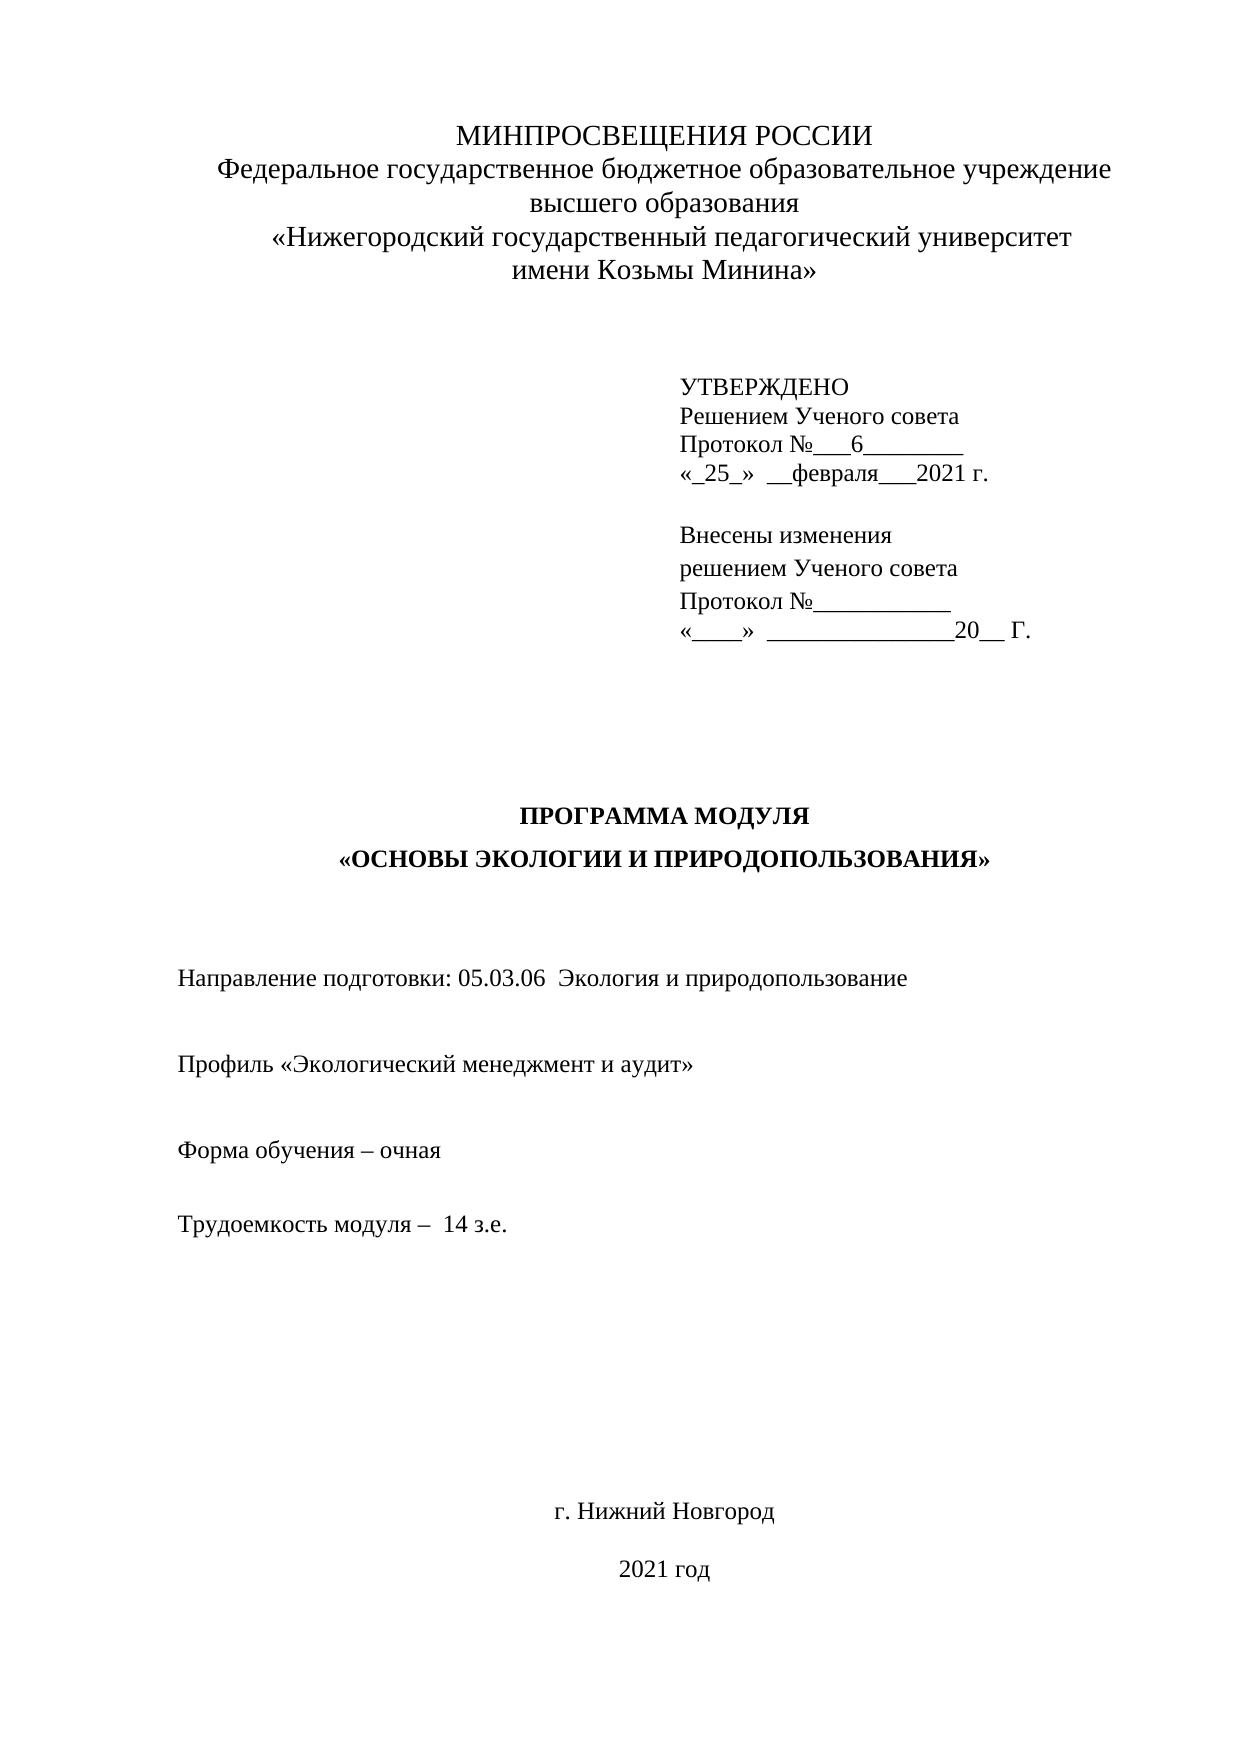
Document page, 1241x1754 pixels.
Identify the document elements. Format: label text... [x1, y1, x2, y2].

text Форма обучения – очная [177, 1135, 1152, 1164]
text «_25_» __февраля___2021 г. [679, 458, 1152, 487]
text МИНПРОСВЕЩЕНИЯ РОССИИ [177, 118, 1152, 152]
text Протокол №___6________ [679, 429, 1152, 458]
text Профиль «Экологический менеджмент и аудит» [177, 1049, 1152, 1078]
text 2021 год [177, 1554, 1152, 1582]
text г. Нижний Новгород [177, 1496, 1152, 1525]
text программа модуля [177, 801, 1152, 830]
text УТВЕРЖДЕНО [679, 372, 1152, 401]
text Внесены изменения [679, 520, 1152, 549]
text Решением Ученого совета [679, 401, 1152, 429]
text Трудоемкость модуля – 14 з.е. [177, 1209, 1152, 1237]
text «____» _______________20__ г. [679, 615, 1152, 644]
text Федеральное государственное бюджетное образовательное учреждение [177, 152, 1152, 185]
text «ОСНОВЫ ЭКОЛОГИИ И ПРИРОДОПОЛЬЗОВАНИЯ» [177, 844, 1152, 873]
text Протокол №___________ [679, 586, 1152, 615]
text имени Козьмы Минина» [177, 252, 1152, 286]
text Направление подготовки: 05.03.06 Экология и природопользование [177, 963, 1152, 991]
text «Нижегородский государственный педагогический университет [177, 219, 1152, 252]
text решением Ученого совета [679, 553, 1152, 582]
text высшего образования [177, 185, 1152, 219]
